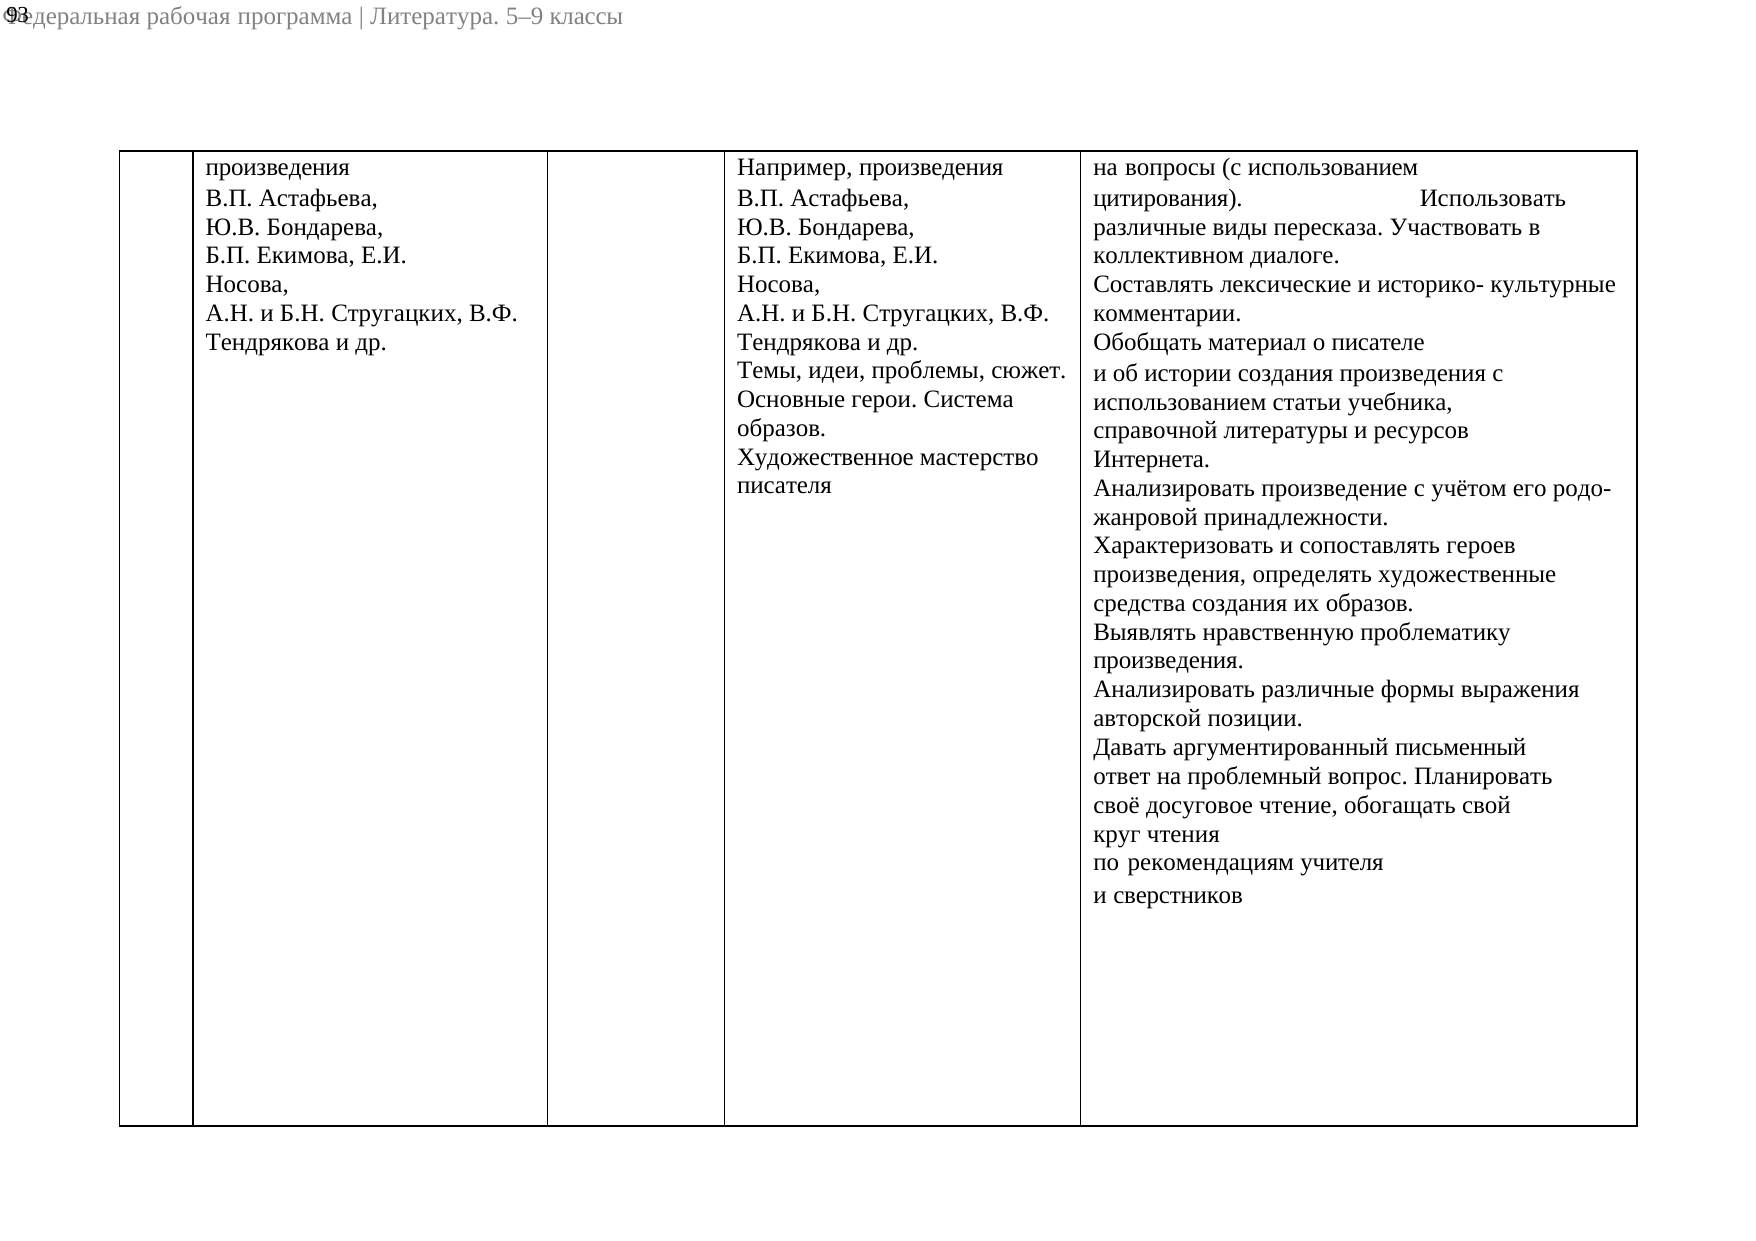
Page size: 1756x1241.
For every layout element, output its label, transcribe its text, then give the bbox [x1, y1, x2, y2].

table_header [548, 152, 724, 1125]
table_header [120, 152, 192, 1125]
table_header произведения В.П. Астафьева, Ю.В. Бондарева, Б.П. Екимова, Е.И. Носова, А.Н. и Б.Н. Стругацких, В.Ф. Тендрякова и др. [194, 152, 547, 1125]
table_header Например, произведения В.П. Астафьева, Ю.В. Бондарева, Б.П. Екимова, Е.И. Носова, А.Н. и Б.Н. Стругацких, В.Ф. Тендрякова и др. Темы, идеи, проблемы, сюжет. Основные герои. Система образов. Художественное мастерство писателя [725, 152, 1080, 1125]
table_header на вопросы (с использованием цитирования). Использовать различные виды пересказа. Участвовать в коллективном диалоге. Составлять лексические и историко- культурные комментарии. Обобщать материал о писателе и об истории создания произведения с использованием статьи учебника, справочной литературы и ресурсов Интернета. Анализировать произведение с учётом его родо-жанровой принадлежности. Характеризовать и сопоставлять героев произведения, определять художественные средства создания их образов. Выявлять нравственную проблематику произведения. Анализировать различные формы выражения авторской позиции. Давать аргументированный письменный ответ на проблемный вопрос. Планировать своё досуговое чтение, обогащать свой круг чтения по рекомендациям учителя и сверстников [1081, 152, 1636, 1125]
